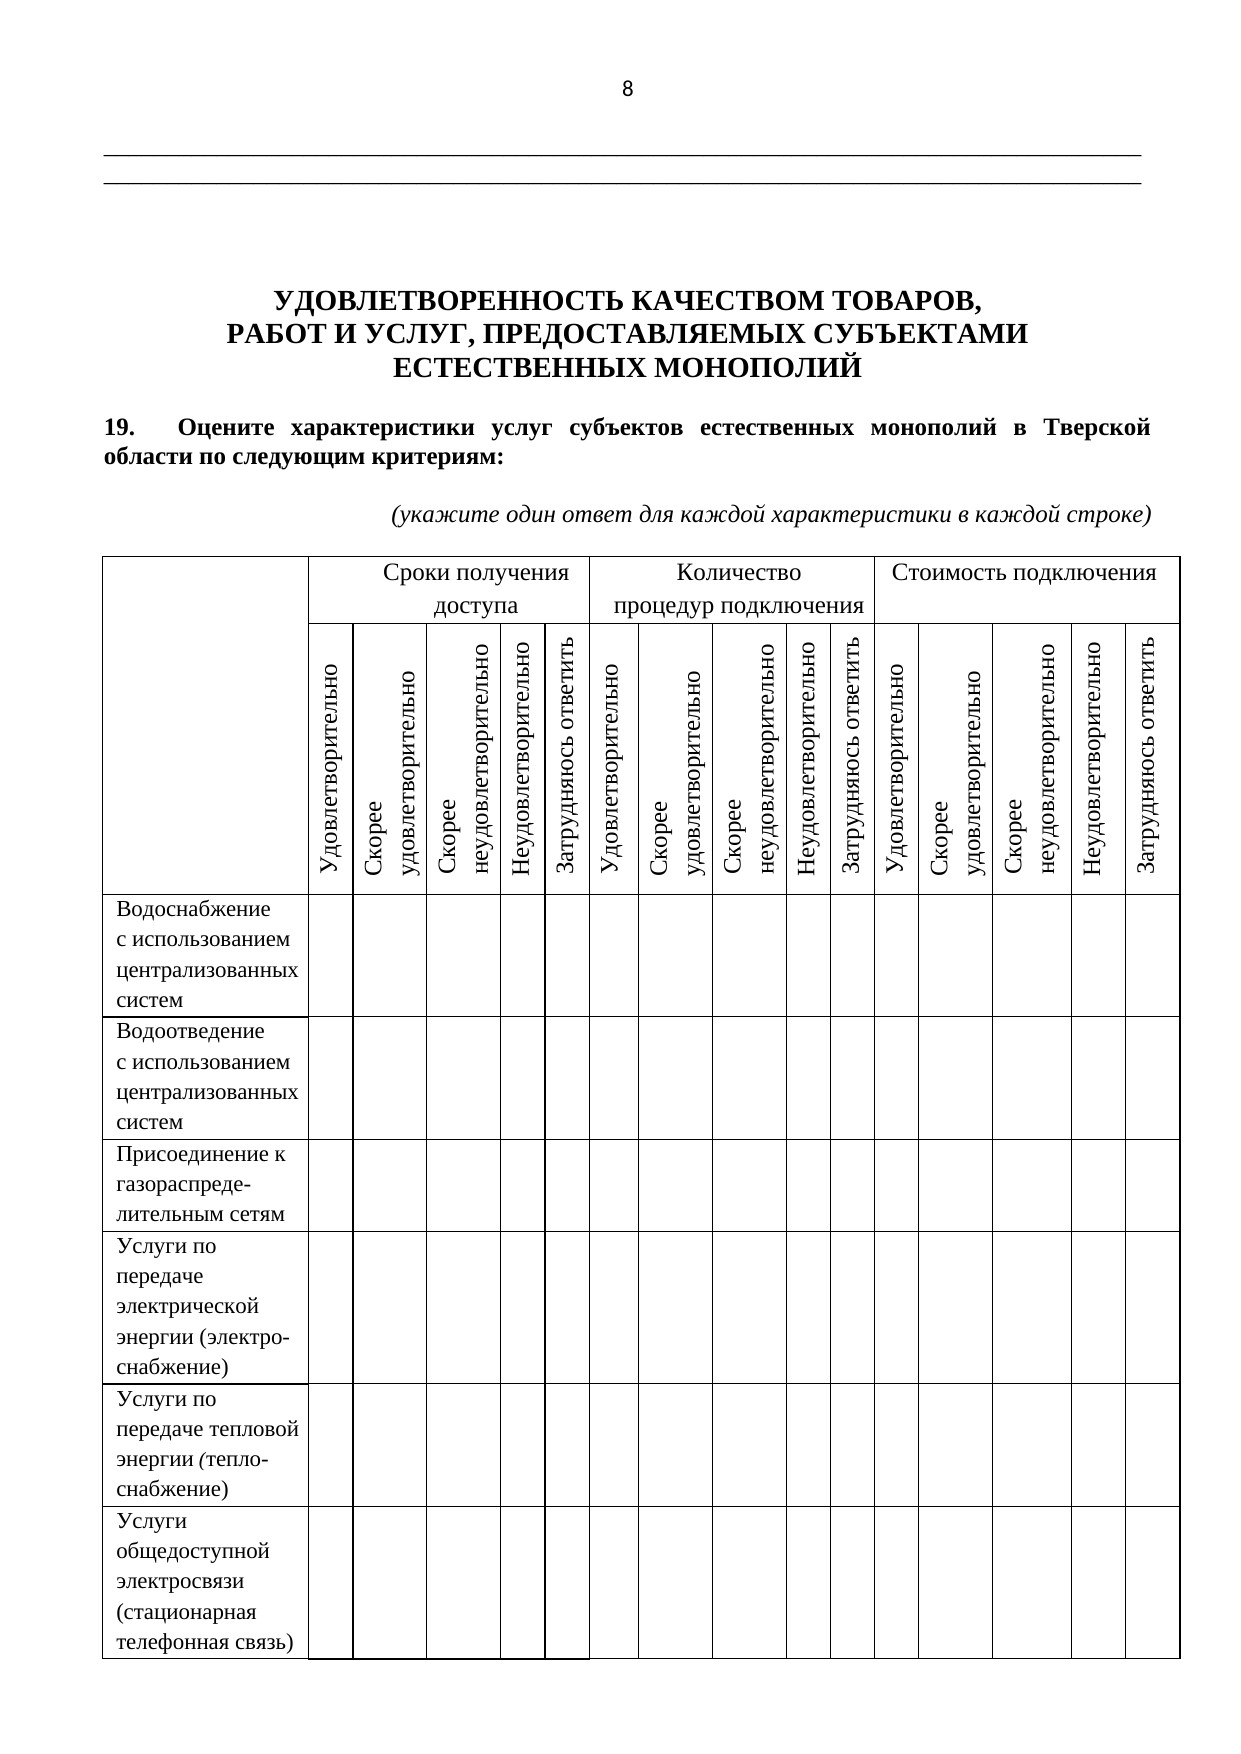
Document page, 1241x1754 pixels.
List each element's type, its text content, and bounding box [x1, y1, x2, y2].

table_cell Скорее удовлетворительно [354, 624, 426, 894]
table_cell [919, 1507, 992, 1658]
text УДОВЛЕТВОРЕННОСТЬ КАЧЕСТВОМ ТОВАРОВ, [103, 283, 1152, 317]
table_header Количество процедур подключения [590, 557, 874, 623]
table_cell [309, 1384, 352, 1506]
table_cell [919, 1384, 992, 1506]
table_cell [875, 1384, 918, 1506]
table_cell [639, 1507, 712, 1658]
table_cell [787, 1384, 830, 1506]
table_cell [427, 1507, 500, 1658]
table_cell Неудовлетворительно [1072, 624, 1125, 894]
table_cell Скорее неудовлетворительно [993, 624, 1071, 894]
table_cell Водоотведение с использованием централизованных систем [103, 1018, 308, 1138]
table_cell [546, 1384, 589, 1506]
table_cell [1126, 1140, 1179, 1231]
table_cell [831, 1384, 874, 1506]
table_cell Неудовлетворительно [787, 624, 830, 894]
table_cell [831, 895, 874, 1016]
table_cell [787, 1232, 830, 1383]
table_cell Услуги по передаче тепловой энергии (тепло-снабжение) [103, 1385, 308, 1506]
table_cell [639, 1384, 712, 1506]
table_cell [993, 1140, 1071, 1231]
table_cell [639, 1140, 712, 1231]
text РАБОТ И УСЛУГ, ПРЕДОСТАВЛЯЕМЫХ СУБЪЕКТАМИ ЕСТЕСТВЕННЫХ МОНОПОЛИЙ [103, 317, 1152, 384]
table_cell [787, 895, 830, 1016]
table_cell [831, 1140, 874, 1231]
table_cell [501, 1384, 544, 1506]
table_cell [639, 895, 712, 1016]
table_cell [1126, 1384, 1179, 1506]
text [103, 130, 1152, 187]
table_cell [919, 1232, 992, 1383]
table_cell [427, 1232, 500, 1383]
table_cell [713, 1384, 786, 1506]
table_cell [1126, 1017, 1179, 1138]
table_cell Скорее неудовлетворительно [713, 624, 786, 894]
table_cell [427, 1384, 500, 1506]
table_cell Затрудняюсь ответить [831, 624, 874, 894]
table_cell [713, 1017, 786, 1138]
table_cell [590, 1140, 638, 1231]
table_cell Затрудняюсь ответить [546, 624, 589, 894]
table_cell [993, 1017, 1071, 1138]
table_cell [590, 895, 638, 1016]
table_header Сроки получения доступа [309, 557, 589, 623]
table_cell [501, 1140, 544, 1231]
table_cell [1126, 1232, 1179, 1383]
table_cell [590, 1232, 638, 1383]
list Оцените характеристики услуг субъектов естественных монополий в Тверской области по следующим критериям: [103, 412, 1152, 470]
table_cell [1072, 1507, 1125, 1658]
table_cell [309, 1140, 352, 1231]
table_cell [354, 1507, 426, 1658]
table_cell Удовлетворительно [875, 624, 918, 894]
table_cell Водоснабжение с использованием централизованных систем [103, 895, 308, 1016]
table_header [103, 557, 308, 894]
table_cell [993, 1232, 1071, 1383]
table_cell [427, 895, 500, 1016]
table_cell [309, 1507, 352, 1658]
table_cell [354, 1017, 426, 1138]
table_cell [1072, 1017, 1125, 1138]
table_cell Удовлетворительно [590, 624, 638, 894]
table_cell [831, 1232, 874, 1383]
table_cell [919, 1140, 992, 1231]
table_cell [1126, 1507, 1179, 1658]
table_cell [501, 895, 544, 1016]
table_cell Услуги общедоступной электросвязи (стационарная телефонная связь) [103, 1507, 308, 1658]
table_cell [787, 1017, 830, 1138]
table_cell [546, 895, 589, 1016]
table_cell [590, 1384, 638, 1506]
table_cell [919, 895, 992, 1016]
table_cell [354, 1140, 426, 1231]
table_cell [309, 1017, 352, 1138]
text (укажите один ответ для каждой характеристики в каждой строке) [118, 499, 1152, 527]
table_cell Затрудняюсь ответить [1126, 624, 1179, 894]
table_cell [993, 895, 1071, 1016]
table_cell [309, 895, 352, 1016]
table_cell [354, 895, 426, 1016]
table_cell Присоединение к газораспреде-лительным сетям [103, 1140, 308, 1231]
table_cell [427, 1017, 500, 1138]
table_cell [919, 1017, 992, 1138]
table_cell [590, 1507, 638, 1658]
table_cell [590, 1017, 638, 1138]
table_cell [546, 1140, 589, 1231]
table_cell [713, 895, 786, 1016]
table_cell [713, 1140, 786, 1231]
table_cell [993, 1384, 1071, 1506]
table_cell [875, 895, 918, 1016]
table_cell [501, 1507, 544, 1658]
table_cell [1072, 1140, 1125, 1231]
table_cell [1126, 895, 1179, 1016]
table_cell [875, 1232, 918, 1383]
table_cell Неудовлетворительно [501, 624, 544, 894]
table_cell [427, 1140, 500, 1231]
table_header Стоимость подключения [875, 557, 1179, 623]
table_cell [713, 1507, 786, 1658]
table_cell Услуги по передаче электрической энергии (электро-снабжение) [103, 1232, 308, 1383]
table_cell [831, 1017, 874, 1138]
table_cell [875, 1017, 918, 1138]
table_cell [713, 1232, 786, 1383]
table_cell [501, 1232, 544, 1383]
table_cell [639, 1017, 712, 1138]
table_cell [501, 1017, 544, 1138]
table_cell [546, 1017, 589, 1138]
table_cell [354, 1384, 426, 1506]
table_cell [1072, 895, 1125, 1016]
table_cell Скорее удовлетворительно [919, 624, 992, 894]
table_cell [875, 1507, 918, 1658]
table_cell Скорее неудовлетворительно [427, 624, 500, 894]
table_cell [309, 1232, 352, 1383]
table_cell [875, 1140, 918, 1231]
table_cell [1072, 1384, 1125, 1506]
table_cell [831, 1507, 874, 1658]
table_cell [787, 1140, 830, 1231]
table_cell Удовлетворительно [309, 624, 352, 894]
table_cell [1072, 1232, 1125, 1383]
table_cell [354, 1232, 426, 1383]
table_cell Скорее удовлетворительно [639, 624, 712, 894]
table_cell [787, 1507, 830, 1658]
table_cell [993, 1507, 1071, 1658]
table_cell [639, 1232, 712, 1383]
table_cell [546, 1232, 589, 1383]
table_cell [546, 1507, 589, 1658]
